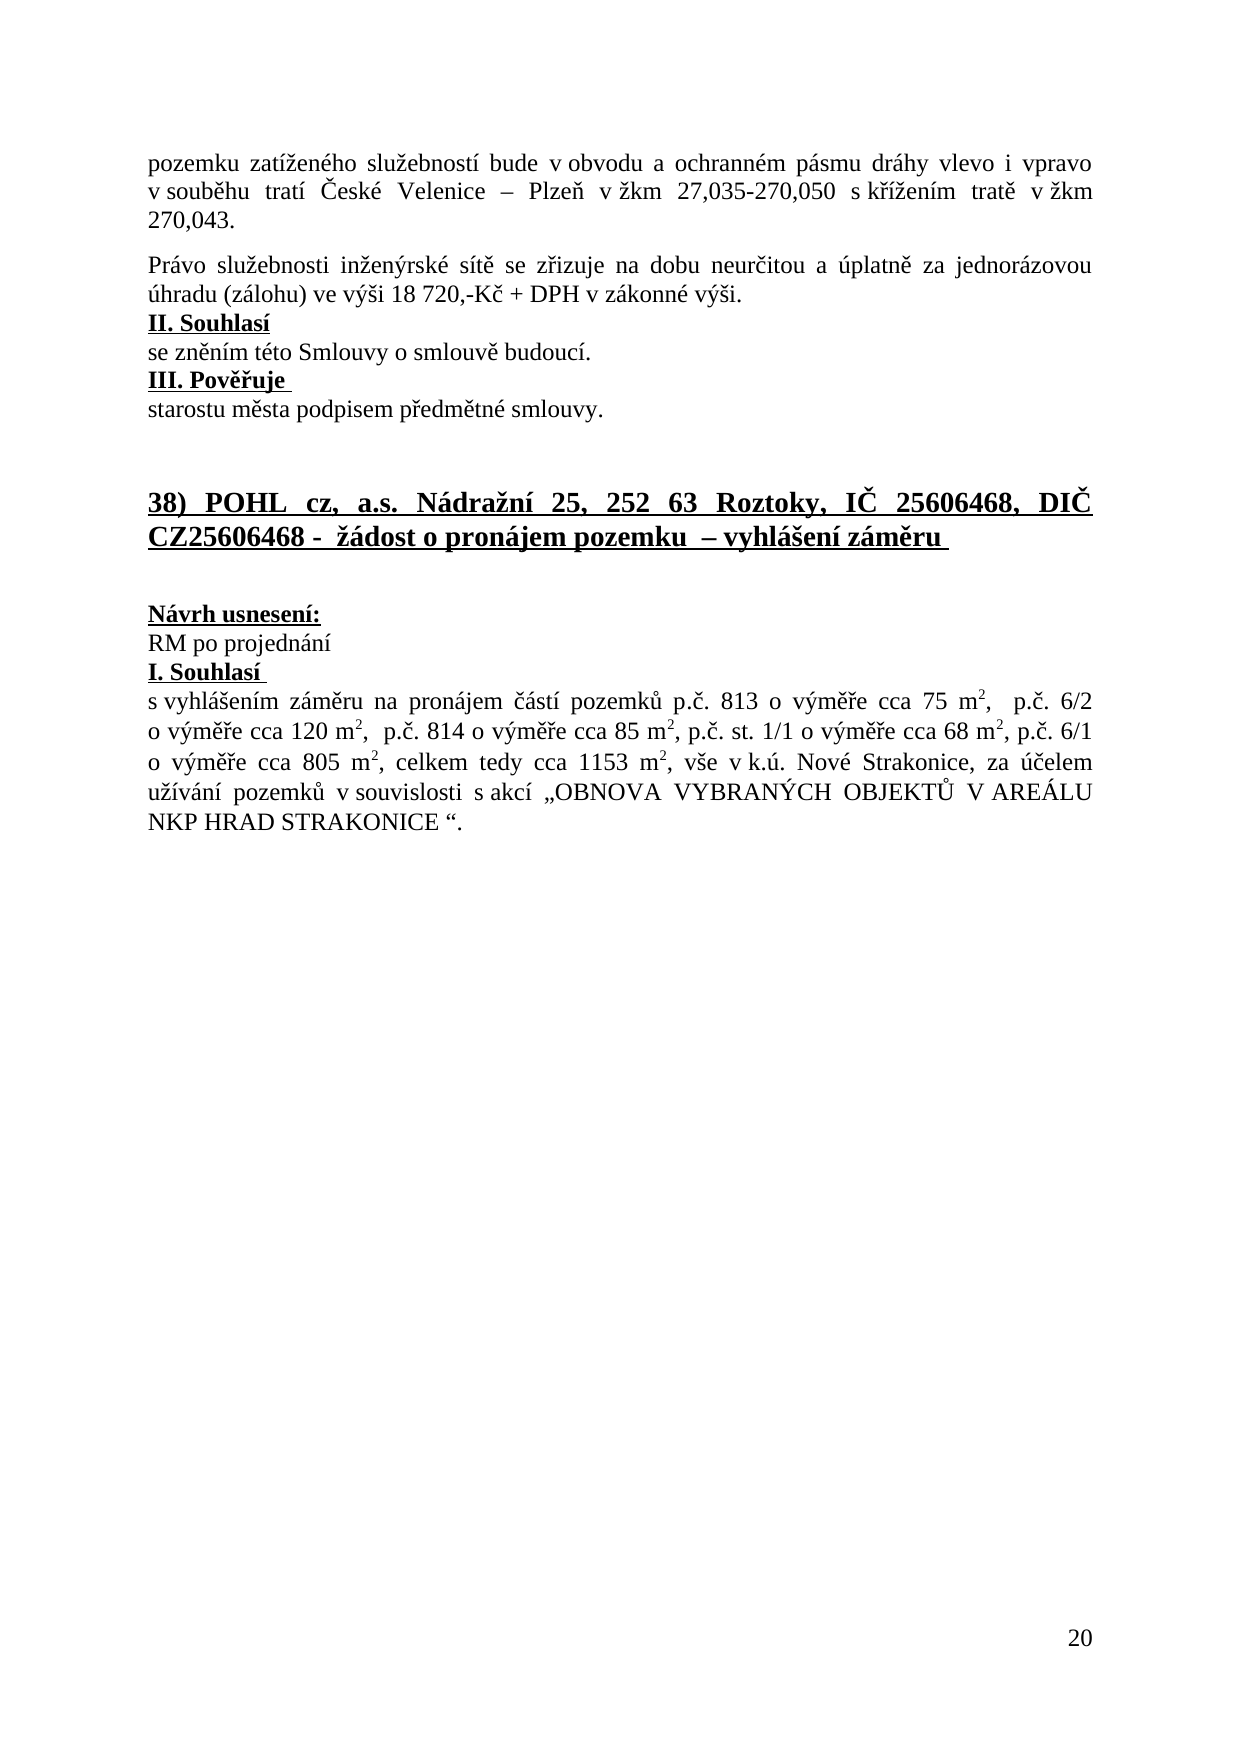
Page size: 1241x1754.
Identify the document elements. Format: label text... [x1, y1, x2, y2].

text Právo služebnosti inženýrské sítě se zřizuje na dobu neurčitou a úplatně za jednorázovou úhradu (zálohu) ve výši 18 720,-Kč + DPH v zákonné výši. [148, 251, 1093, 308]
text III. Pověřuje [148, 366, 1093, 394]
text Návrh usnesení: [148, 599, 1093, 628]
text RM po projednání [148, 628, 1093, 657]
text se zněním této Smlouvy o smlouvě budoucí. [148, 337, 1093, 366]
text 38) POHL cz, a.s. Nádražní 25, 252 63 Roztoky, IČ 25606468, DIČ CZ25606468 - žádost o pronájem pozemku – vyhlášení záměru [148, 485, 1093, 514]
text I. Souhlasí [148, 657, 1093, 686]
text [148, 148, 1093, 234]
text II. Souhlasí [148, 308, 1093, 337]
text s vyhlášením záměru na pronájem částí pozemků p.č. 813 o výměře cca 75 m2, p.č. 6/2 o výměře cca 120 m2, p.č. 814 o výměře cca 85 m2, p.č. st. 1/1 o výměře cca 68 m2, p.č. 6/1 o výměře cca 805 m2, celkem tedy cca 1153 m2, vše v k.ú. Nové Strakonice, za účelem užívání pozemků v souvislosti s akcí „OBNOVA VYBRANÝCH OBJEKTŮ V AREÁLU NKP HRAD STRAKONICE “. [148, 686, 1093, 836]
text 38) POHL cz, a.s. Nádražní 25, 252 63 Roztoky, IČ 25606468, DIČ CZ25606468 - žádost o pronájem pozemku – vyhlášení záměru [148, 516, 1093, 552]
text starostu města podpisem předmětné smlouvy. [148, 394, 1093, 423]
